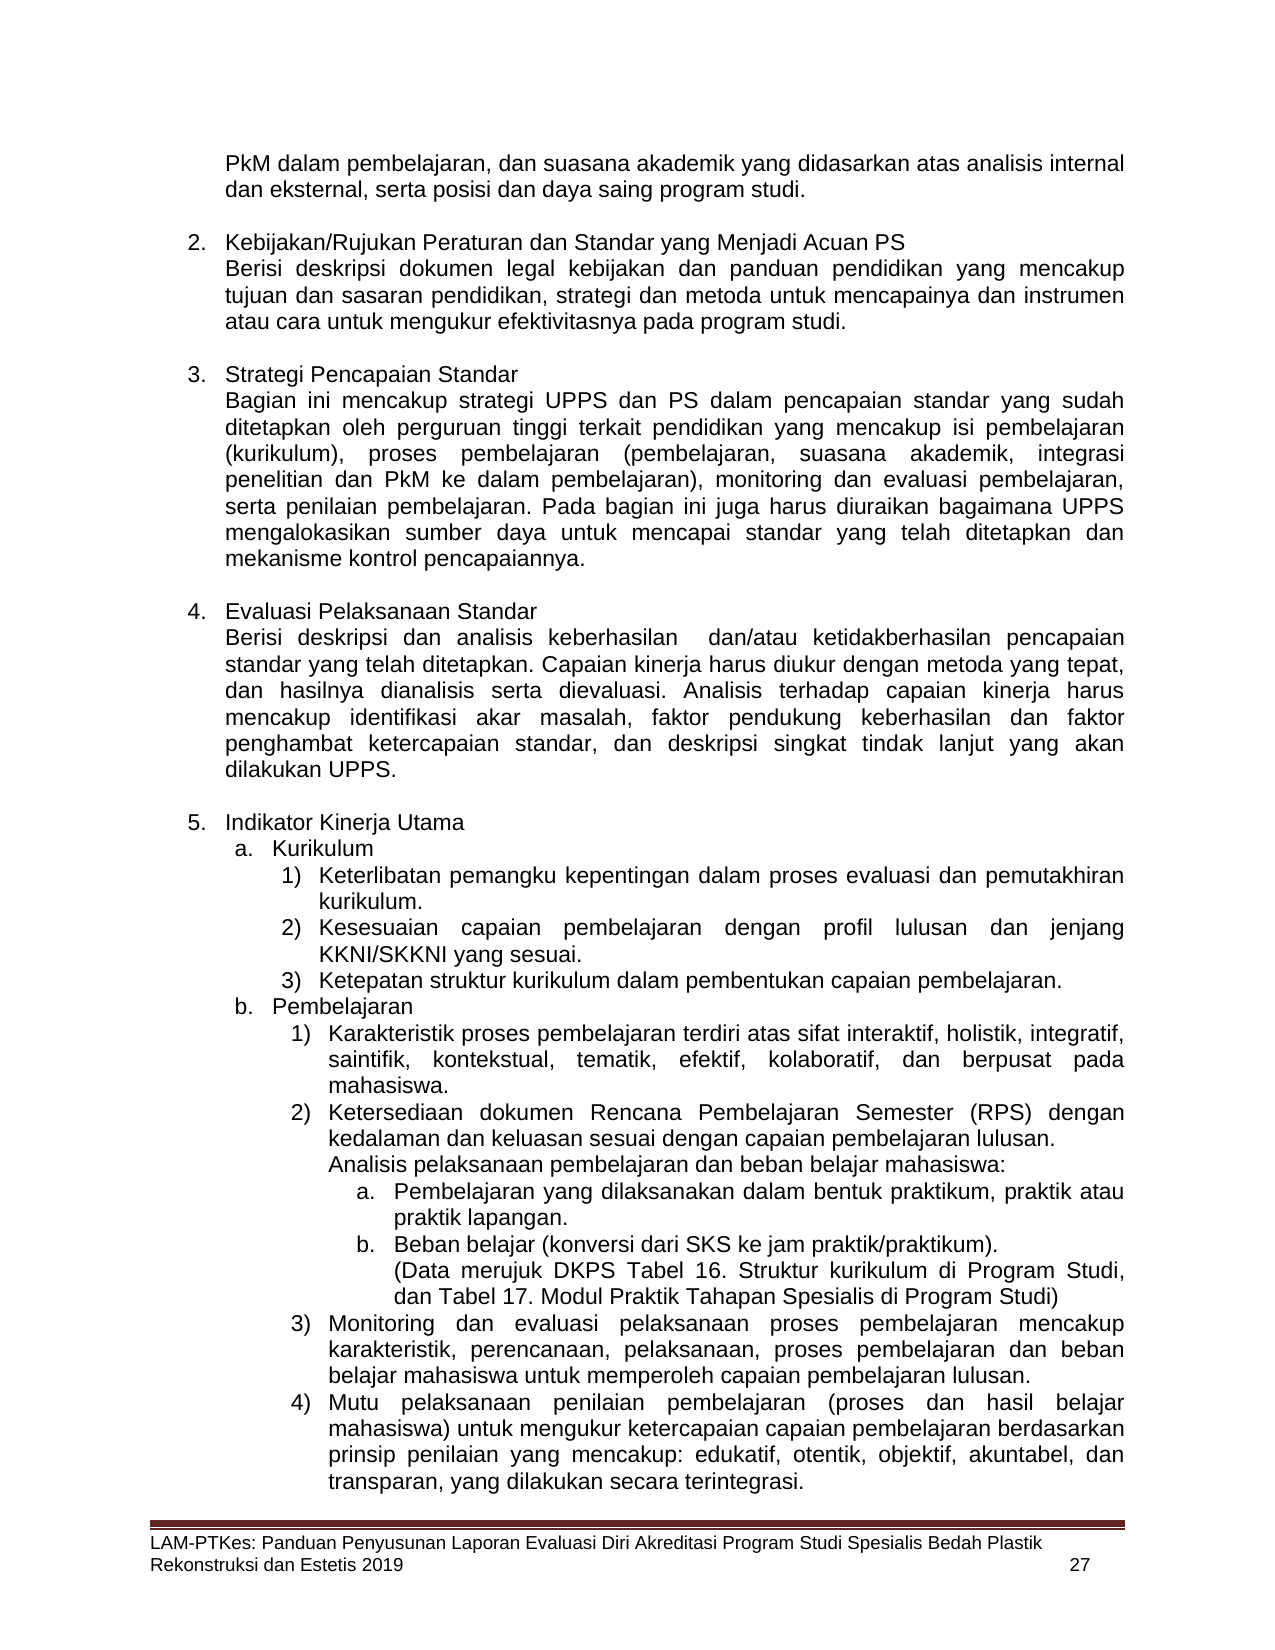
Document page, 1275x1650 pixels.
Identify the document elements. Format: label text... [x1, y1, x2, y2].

list Analisis pelaksanaan pembelajaran dan beban belajar mahasiswa: [328, 1151, 1125, 1178]
list Strategi Pencapaian Standar [187, 361, 1125, 387]
list Mutu pelaksanaan penilaian pembelajaran (proses dan hasil belajar mahasiswa) untuk mengukur ketercapaian capaian pembelajaran berdasarkan prinsip penilaian yang mencakup: edukatif, otentik, objektif, akuntabel, dan transparan, yang dilakukan secara terintegrasi. [291, 1389, 1125, 1494]
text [225, 150, 1125, 203]
list Pembelajaran yang dilaksanakan dalam bentuk praktikum, praktik atau praktik lapangan. [356, 1178, 1125, 1231]
list Kesesuaian capaian pembelajaran dengan profil lulusan dan jenjang KKNI/SKKNI yang sesuai. [281, 914, 1125, 967]
text Berisi deskripsi dan analisis keberhasilan dan/atau ketidakberhasilan pencapaian standar yang telah ditetapkan. Capaian kinerja harus diukur dengan metoda yang tepat, dan hasilnya dianalisis serta dievaluasi. Analisis terhadap capaian kinerja harus mencakup identifikasi akar masalah, faktor pendukung keberhasilan dan faktor penghambat ketercapaian standar, dan deskripsi singkat tindak lanjut yang akan dilakukan UPPS. [225, 624, 1125, 782]
list Karakteristik proses pembelajaran terdiri atas sifat interaktif, holistik, integratif, saintifik, kontekstual, tematik, efektif, kolaboratif, dan berpusat pada mahasiswa. [291, 1020, 1125, 1099]
list Keterlibatan pemangku kepentingan dalam proses evaluasi dan pemutakhiran kurikulum. [281, 862, 1125, 914]
list Ketersediaan dokumen Rencana Pembelajaran Semester (RPS) dengan kedalaman dan keluasan sesuai dengan capaian pembelajaran lulusan. [291, 1099, 1125, 1151]
list Kebijakan/Rujukan Peraturan dan Standar yang Menjadi Acuan PS [187, 229, 1125, 255]
list Indikator Kinerja Utama [187, 809, 1125, 835]
text Bagian ini mencakup strategi UPPS dan PS dalam pencapaian standar yang sudah ditetapkan oleh perguruan tinggi terkait pendidikan yang mencakup isi pembelajaran (kurikulum), proses pembelajaran (pembelajaran, suasana akademik, integrasi penelitian dan PkM ke dalam pembelajaran), monitoring dan evaluasi pembelajaran, serta penilaian pembelajaran. Pada bagian ini juga harus diuraikan bagaimana UPPS mengalokasikan sumber daya untuk mencapai standar yang telah ditetapkan dan mekanisme kontrol pencapaiannya. [225, 387, 1125, 572]
list Beban belajar (konversi dari SKS ke jam praktik/praktikum). [356, 1231, 1125, 1257]
list Monitoring dan evaluasi pelaksanaan proses pembelajaran mencakup karakteristik, perencanaan, pelaksanaan, proses pembelajaran dan beban belajar mahasiswa untuk memperoleh capaian pembelajaran lulusan. [291, 1309, 1125, 1389]
list (Data merujuk DKPS Tabel 16. Struktur kurikulum di Program Studi, dan Tabel 17. Modul Praktik Tahapan Spesialis di Program Studi) [394, 1257, 1125, 1309]
list Ketepatan struktur kurikulum dalam pembentukan capaian pembelajaran. [281, 967, 1125, 993]
list Pembelajaran [234, 993, 1125, 1020]
list Evaluasi Pelaksanaan Standar [187, 598, 1125, 624]
list Kurikulum [234, 835, 1125, 862]
text Berisi deskripsi dokumen legal kebijakan dan panduan pendidikan yang mencakup tujuan dan sasaran pendidikan, strategi dan metoda untuk mencapainya dan instrumen atau cara untuk mengukur efektivitasnya pada program studi. [225, 255, 1125, 334]
